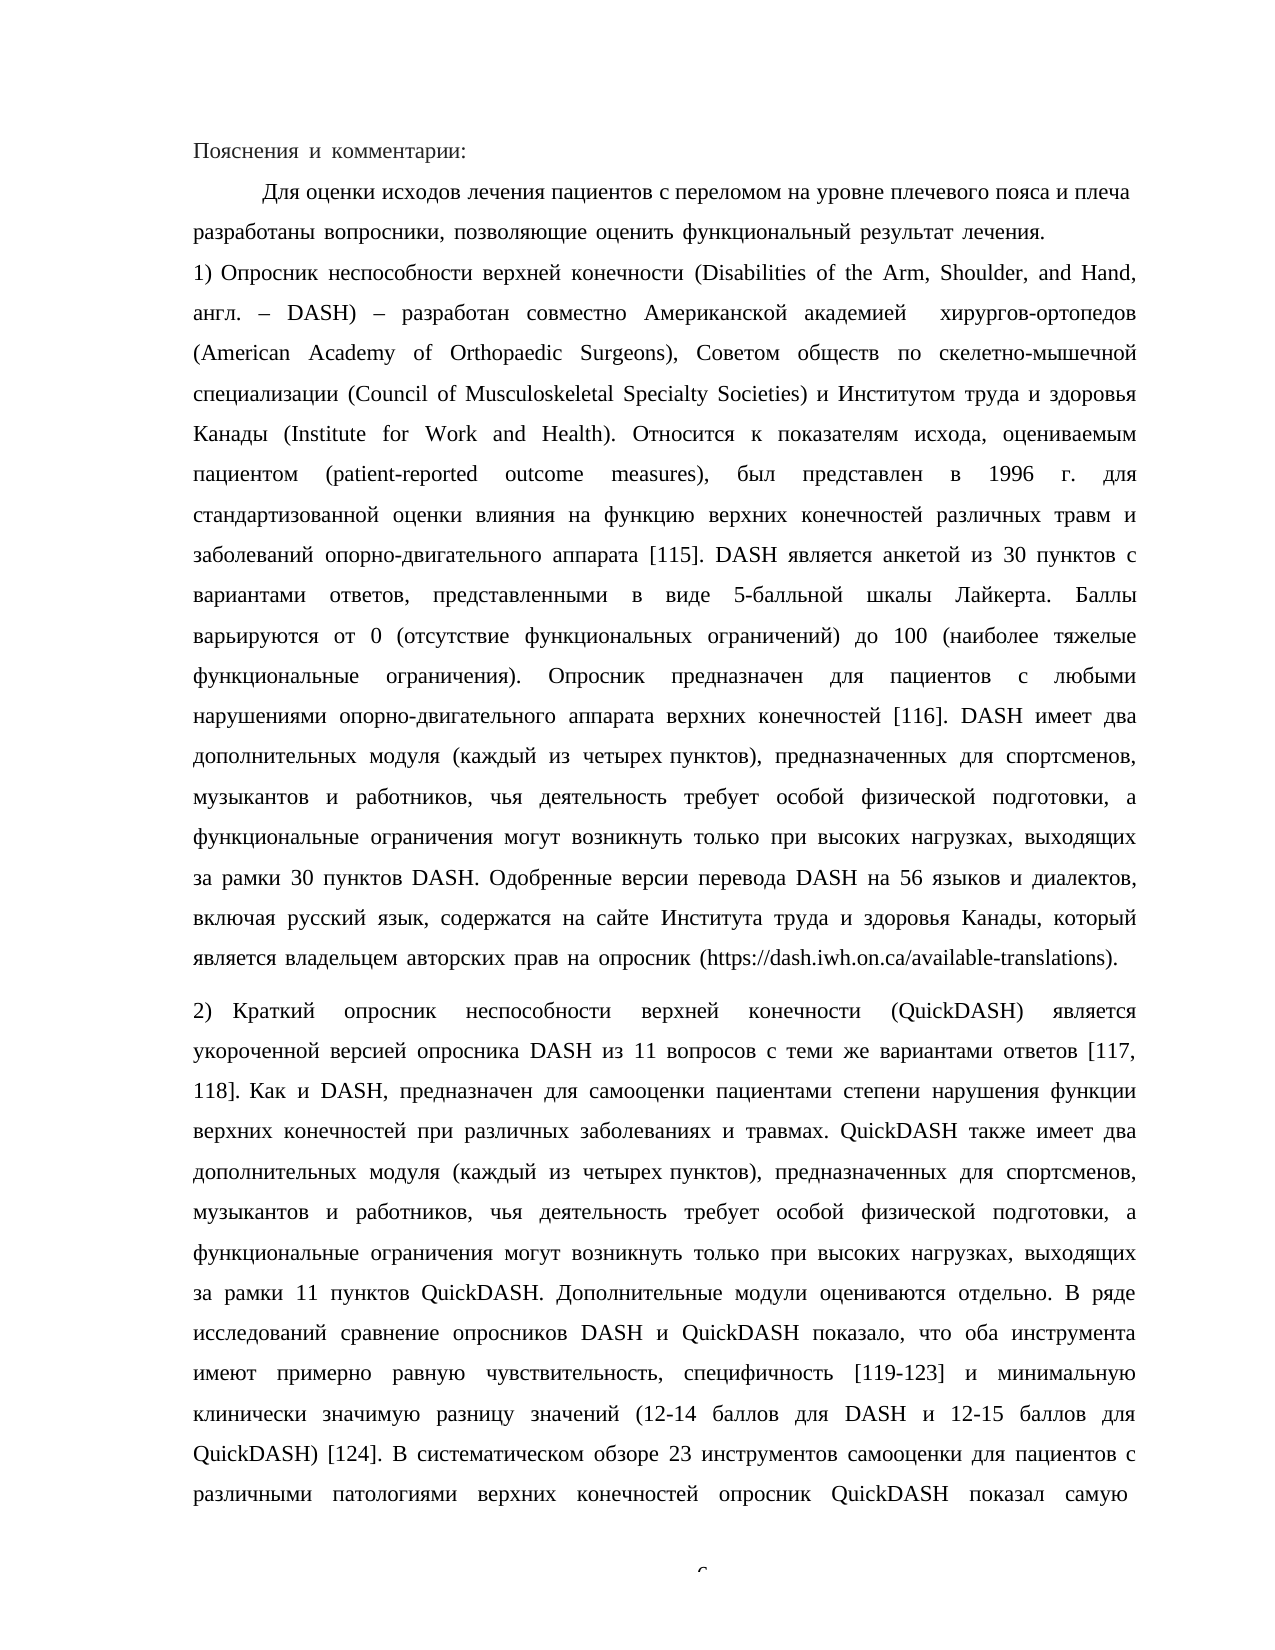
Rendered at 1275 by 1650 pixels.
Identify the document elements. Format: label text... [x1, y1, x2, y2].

list Опросник неспособности верхней конечности (Disabilities of the Arm, Shoulder, and Hand, англ. – DASH) – разработан совместно Американской академией хирургов-ортопедов (American Academy of Orthopaedic Surgeons), Советом обществ по скелетно-мышечной специализации (Council of Musculoskeletal Specialty Societies) и Институтом труда и здоровья Канады (Institute for Work and Health). Относится к показателям исхода, оцениваемым пациентом (patient-reported outcome measures), был представлен в 1996 г. для стандартизованной оценки влияния на функцию верхних конечностей различных травм и заболеваний опорно-двигательного аппарата [115]. DASH является анкетой из 30 пунктов с вариантами ответов, представленными в виде 5-балльной шкалы Лайкерта. Баллы варьируются от 0 (отсутствие функциональных ограничений) до 100 (наиболее тяжелые функциональные ограничения). Опросник предназначен для пациентов с любыми нарушениями опорно-двигательного аппарата верхних конечностей [116]. DASH имеет два дополнительных модуля (каждый из четырех пунктов), предназначенных для спортсменов, музыкантов и работников, чья деятельность требует особой физической подготовки, а функциональные ограничения могут возникнуть только при высоких нагрузках, выходящих за рамки 30 пунктов DASH. Одобренные версии перевода DASH на 56 языков и диалектов, включая русский язык, содержатся на сайте Института труда и здоровья Канады, который является владельцем авторских прав на опросник (https://dash.iwh.on.ca/available-translations). [193, 259, 1137, 971]
list Краткий опросник неспособности верхней конечности (QuickDASH) является укороченной версией опросника DASH из 11 вопросов с теми же вариантами ответов [117, 118]. Как и DASH, предназначен для самооценки пациентами степени нарушения функции верхних конечностей при различных заболеваниях и травмах. QuickDASH также имеет два дополнительных модуля (каждый из четырех пунктов), предназначенных для спортсменов, музыкантов и работников, чья деятельность требует особой физической подготовки, а функциональные ограничения могут возникнуть только при высоких нагрузках, выходящих за рамки 11 пунктов QuickDASH. Дополнительные модули оцениваются отдельно. В ряде исследований сравнение опросников DASH и QuickDASH показало, что оба инструмента имеют примерно равную чувствительность, специфичность [119-123] и минимальную клинически значимую разницу значений (12-14 баллов для DASH и 12-15 баллов для QuickDASH) [124]. В систематическом обзоре 23 инструментов самооценки для пациентов с различными патологиями верхних конечностей опросник QuickDASH показал самую [193, 997, 1136, 1507]
text Пояснения и комментарии: [193, 137, 1148, 164]
text Для оценки исходов лечения пациентов с переломом на уровне плечевого пояса и плеча разработаны вопросники, позволяющие оценить функциональный результат лечения. [193, 178, 1136, 245]
